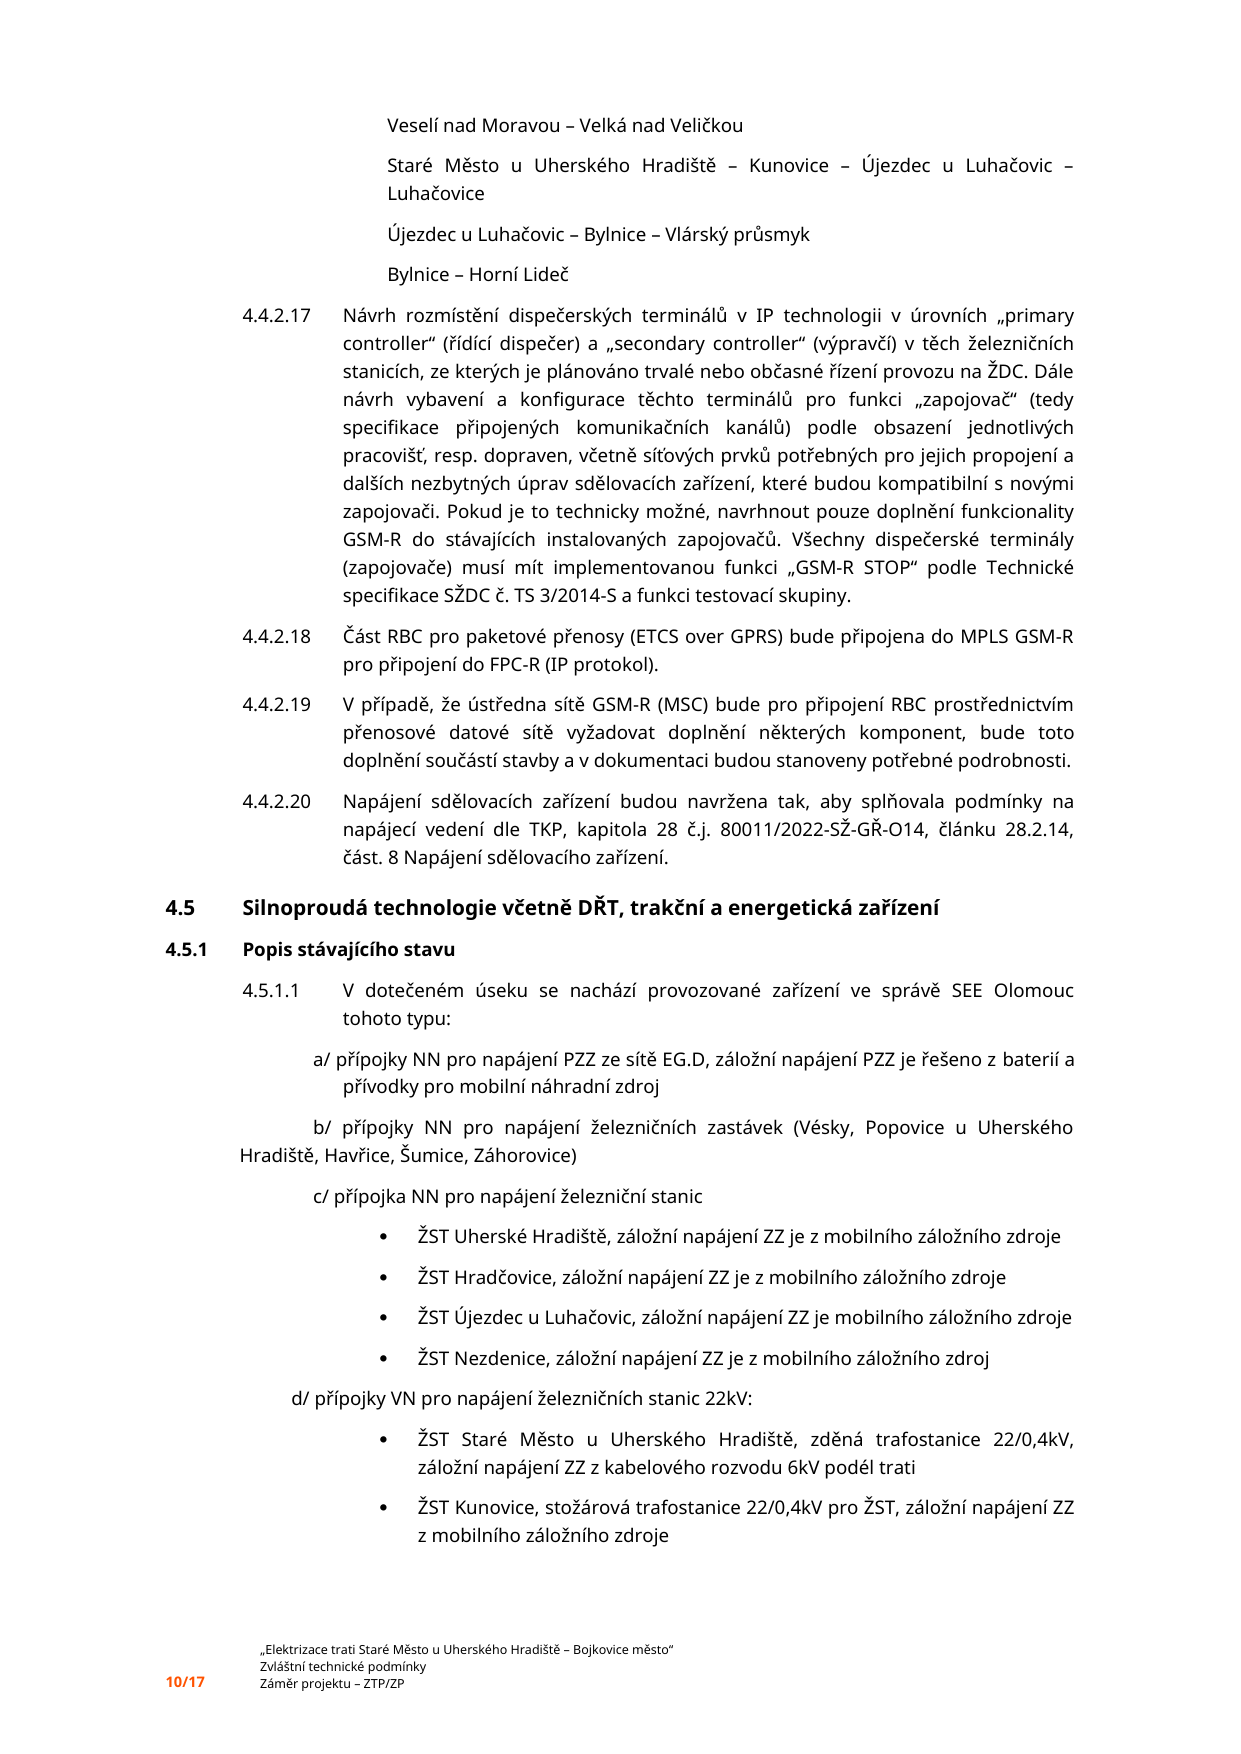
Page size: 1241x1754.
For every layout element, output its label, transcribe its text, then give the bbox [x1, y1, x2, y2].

list ŽST Nezdenice, záložní napájení ZZ je z mobilního záložního zdroj [380, 1345, 1075, 1371]
list ŽST Újezdec u Luhačovic, záložní napájení ZZ je mobilního záložního zdroje [380, 1304, 1075, 1330]
list ŽST Hradčovice, záložní napájení ZZ je z mobilního záložního zdroje [380, 1264, 1075, 1289]
text V případě, že ústředna sítě GSM-R (MSC) bude pro připojení RBC prostřednictvím přenosové datové sítě vyžadovat doplnění některých komponent, bude toto doplnění součástí stavby a v dokumentaci budou stanoveny potřebné podrobnosti. [242, 692, 1075, 773]
list Bylnice – Horní Lideč [387, 262, 1075, 287]
text Návrh rozmístění dispečerských terminálů v IP technologii v úrovních „primary controller“ (řídící dispečer) a „secondary controller“ (výpravčí) v těch železničních stanicích, ze kterých je plánováno trvalé nebo občasné řízení provozu na ŽDC. Dále návrh vybavení a konfigurace těchto terminálů pro funkci „zapojovač“ (tedy specifikace připojených komunikačních kanálů) podle obsazení jednotlivých pracovišť, resp. dopraven, včetně síťových prvků potřebných pro jejich propojení a dalších nezbytných úprav sdělovacích zařízení, které budou kompatibilní s novými zapojovači. Pokud je to technicky možné, navrhnout pouze doplnění funkcionality GSM-R do stávajících instalovaných zapojovačů. Všechny dispečerské terminály (zapojovače) musí mít implementovanou funkci „GSM-R STOP“ podle Technické specifikace SŽDC č. TS 3/2014-S a funkci testovací skupiny. [242, 302, 1075, 608]
list b/ přípojky NN pro napájení železničních zastávek (Vésky, Popovice u Uherského Hradiště, Havřice, Šumice, Záhorovice) [239, 1114, 1075, 1168]
text Část RBC pro paketové přenosy (ETCS over GPRS) bude připojena do MPLS GSM-R pro připojení do FPC-R (IP protokol). [242, 623, 1075, 677]
list c/ přípojka NN pro napájení železniční stanic [239, 1183, 1075, 1208]
list Újezdec u Luhačovic – Bylnice – Vlárský průsmyk [387, 221, 1075, 247]
list Staré Město u Uherského Hradiště – Kunovice – Újezdec u Luhačovic – Luhačovice [387, 153, 1075, 206]
list Veselí nad Moravou – Velká nad Veličkou [343, 112, 1075, 138]
list ŽST Staré Město u Uherského Hradiště, zděná trafostanice 22/0,4kV, záložní napájení ZZ z kabelového rozvodu 6kV podél trati [380, 1426, 1075, 1479]
text Silnoproudá technologie včetně DŘT, trakční a energetická zařízení [165, 893, 1075, 921]
text Napájení sdělovacích zařízení budou navržena tak, aby splňovala podmínky na napájecí vedení dle TKP, kapitola 28 č.j. 80011/2022-SŽ-GŘ-O14, článku 28.2.14, část. 8 Napájení sdělovacího zařízení. [242, 788, 1075, 870]
text Popis stávajícího stavu [165, 937, 1075, 962]
list ŽST Kunovice, stožárová trafostanice 22/0,4kV pro ŽST, záložní napájení ZZ z mobilního záložního zdroje [380, 1494, 1075, 1548]
list a/ přípojky NN pro napájení PZZ ze sítě EG.D, záložní napájení PZZ je řešeno z baterií a přívodky pro mobilní náhradní zdroj [313, 1046, 1075, 1099]
text V dotečeném úseku se nachází provozované zařízení ve správě SEE Olomouc tohoto typu: [242, 977, 1075, 1031]
list ŽST Uherské Hradiště, záložní napájení ZZ je z mobilního záložního zdroje [380, 1223, 1075, 1249]
list d/ přípojky VN pro napájení železničních stanic 22kV: [242, 1386, 1075, 1411]
